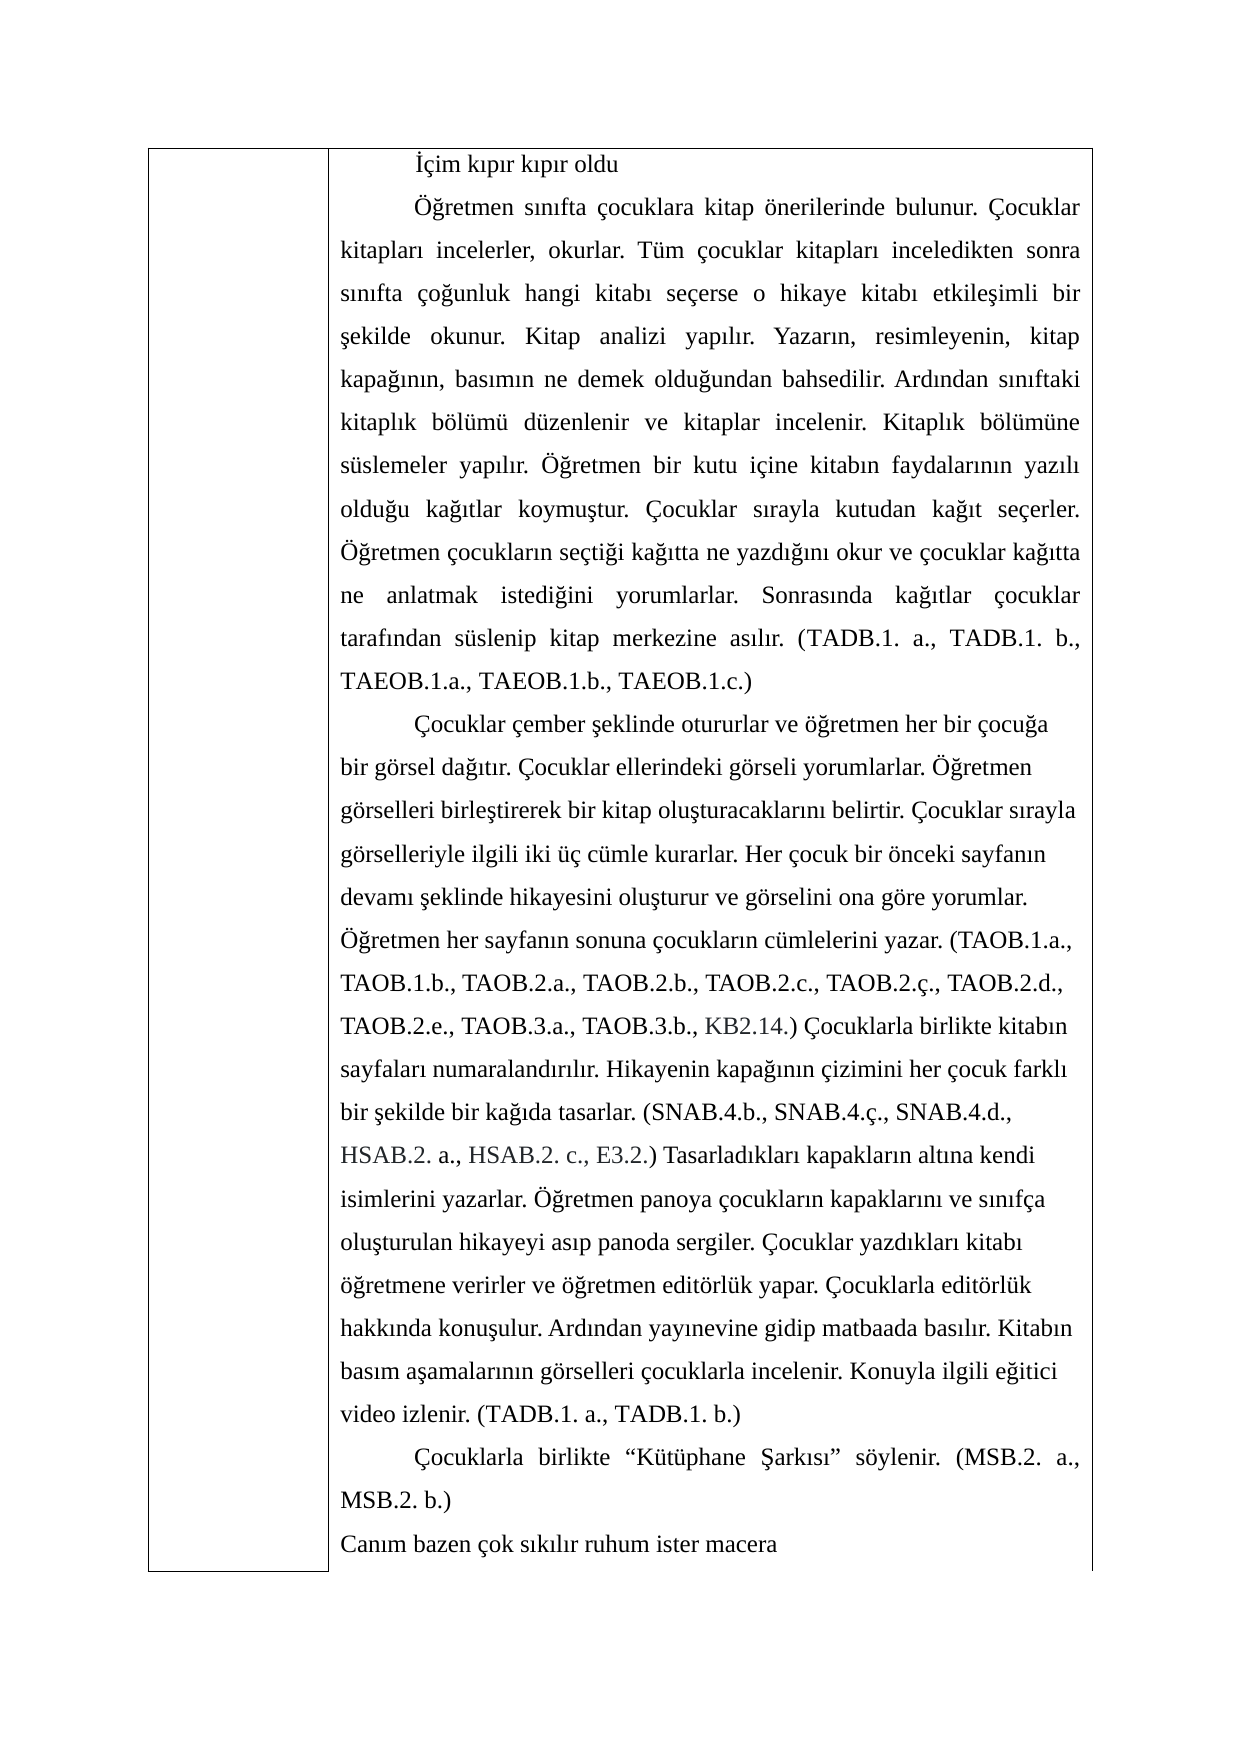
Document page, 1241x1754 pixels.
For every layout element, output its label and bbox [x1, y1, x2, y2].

table_cell [329, 149, 1092, 1571]
table_cell [149, 149, 328, 1571]
